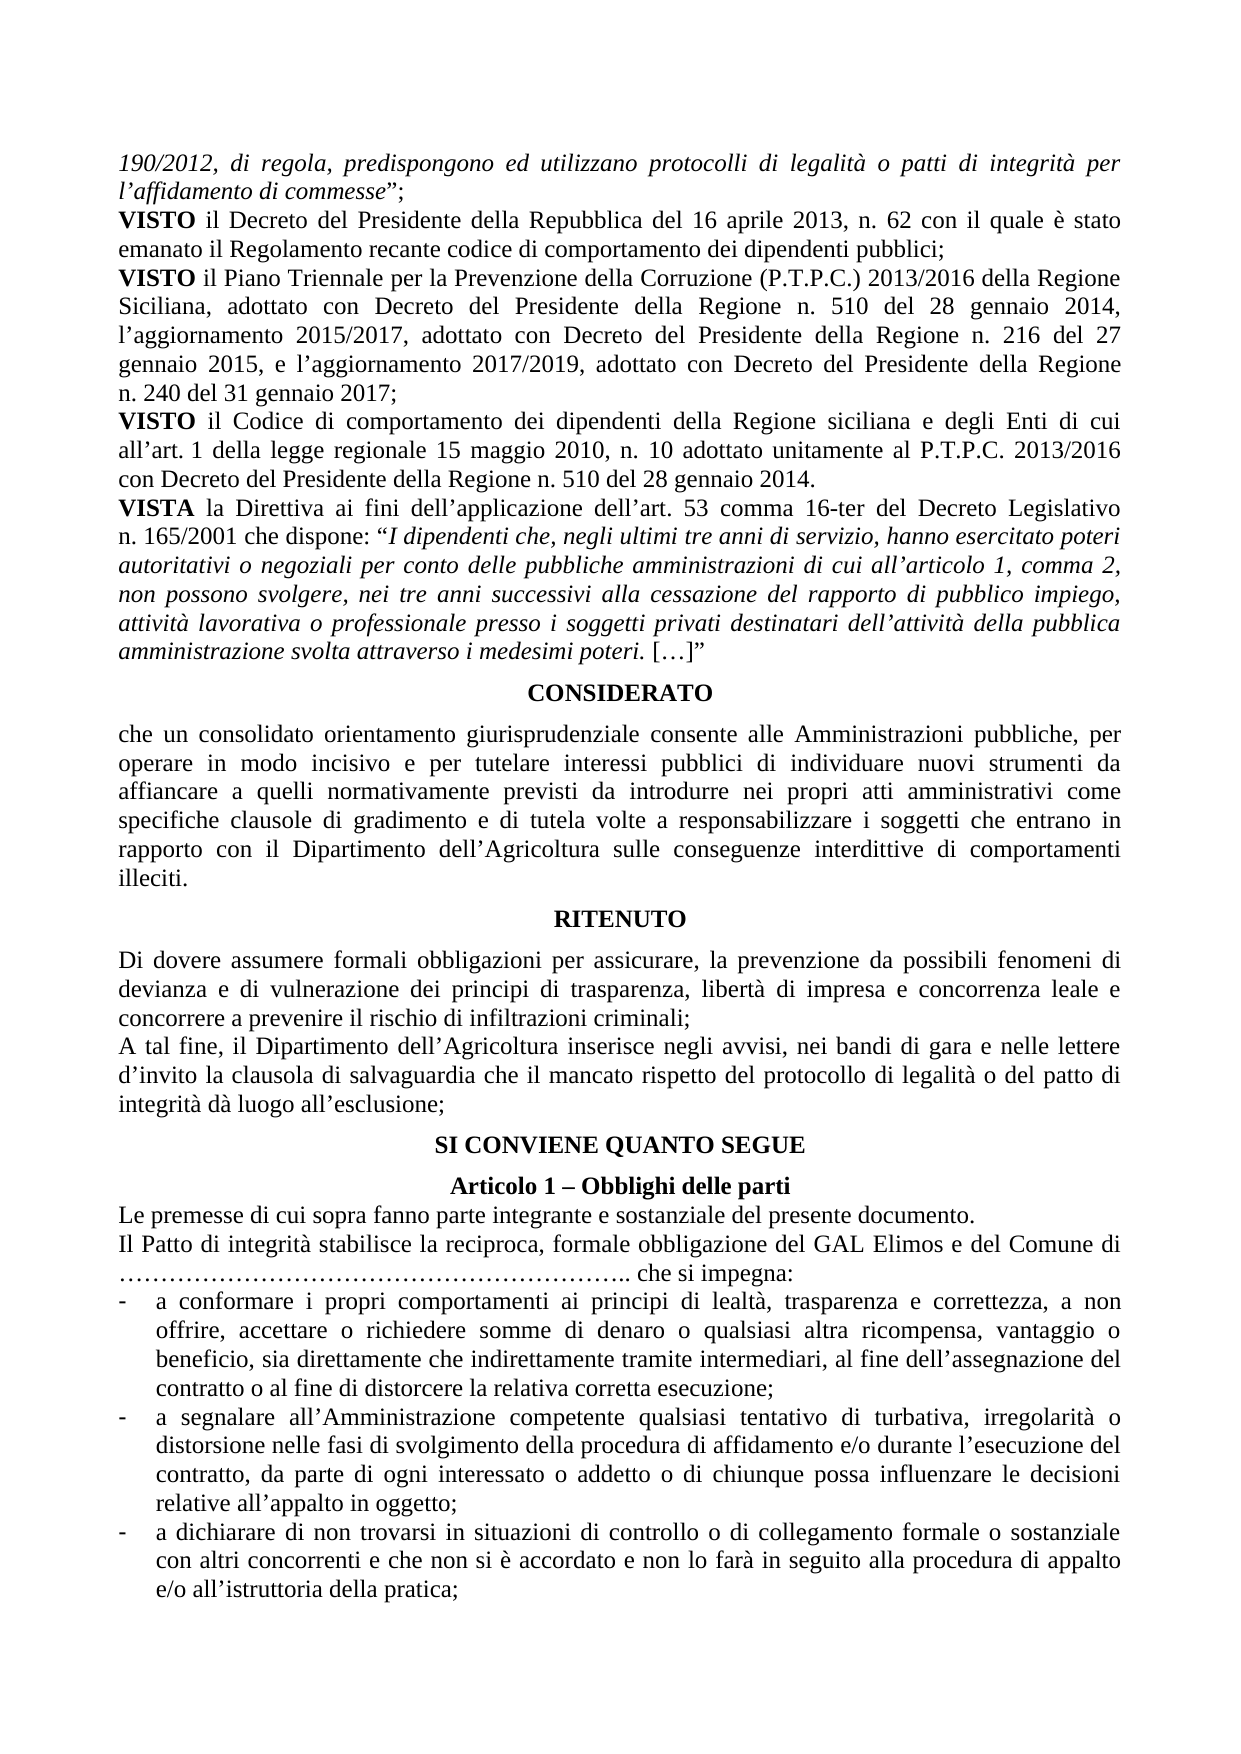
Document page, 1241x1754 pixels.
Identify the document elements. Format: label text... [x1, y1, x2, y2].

text VISTO il Codice di comportamento dei dipendenti della Regione siciliana e degli Enti di cui all’art. 1 della legge regionale 15 maggio 2010, n. 10 adottato unitamente al P.T.P.C. 2013/2016 con Decreto del Presidente della Regione n. 510 del 28 gennaio 2014. [118, 406, 1122, 493]
text CONSIDERATO [118, 678, 1122, 706]
text A tal fine, il Dipartimento dell’Agricoltura inserisce negli avvisi, nei bandi di gara e nelle lettere d’invito la clausola di salvaguardia che il mancato rispetto del protocollo di legalità o del patto di integrità dà luogo all’esclusione; [118, 1031, 1122, 1118]
list a conformare i propri comportamenti ai principi di lealtà, trasparenza e correttezza, a non offrire, accettare o richiedere somme di denaro o qualsiasi altra ricompensa, vantaggio o beneficio, sia direttamente che indirettamente tramite intermediari, al fine dell’assegnazione del contratto o al fine di distorcere la relativa corretta esecuzione; [118, 1286, 1122, 1401]
list a segnalare all’Amministrazione competente qualsiasi tentativo di turbativa, irregolarità o distorsione nelle fasi di svolgimento della procedura di affidamento e/o durante l’esecuzione del contratto, da parte di ogni interessato o addetto o di chiunque possa influenzare le decisioni relative all’appalto in oggetto; [118, 1401, 1122, 1517]
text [118, 148, 1122, 205]
text che un consolidato orientamento giurisprudenziale consente alle Amministrazioni pubbliche, per operare in modo incisivo e per tutelare interessi pubblici di individuare nuovi strumenti da affiancare a quelli normativamente previsti da introdurre nei propri atti amministrativi come specifiche clausole di gradimento e di tutela volte a responsabilizzare i soggetti che entrano in rapporto con il Dipartimento dell’Agricoltura sulle conseguenze interdittive di comportamenti illeciti. [118, 719, 1122, 891]
text SI CONVIENE QUANTO SEGUE [118, 1130, 1122, 1159]
text Di dovere assumere formali obbligazioni per assicurare, la prevenzione da possibili fenomeni di devianza e di vulnerazione dei principi di trasparenza, libertà di impresa e concorrenza leale e concorrere a prevenire il rischio di infiltrazioni criminali; [118, 945, 1122, 1031]
text VISTA la Direttiva ai fini dell’applicazione dell’art. 53 comma 16-ter del Decreto Legislativo n. 165/2001 che dispone: “I dipendenti che, negli ultimi tre anni di servizio, hanno esercitato poteri autoritativi o negoziali per conto delle pubbliche amministrazioni di cui all’articolo 1, comma 2, non possono svolgere, nei tre anni successivi alla cessazione del rapporto di pubblico impiego, attività lavorativa o professionale presso i soggetti privati destinatari dell’attività della pubblica amministrazione svolta attraverso i medesimi poteri. […]” [118, 493, 1122, 665]
text Articolo 1 – Obblighi delle parti [118, 1171, 1122, 1200]
text VISTO il Piano Triennale per la Prevenzione della Corruzione (P.T.P.C.) 2013/2016 della Regione Siciliana, adottato con Decreto del Presidente della Regione n. 510 del 28 gennaio 2014, l’aggiornamento 2015/2017, adottato con Decreto del Presidente della Regione n. 216 del 27 gennaio 2015, e l’aggiornamento 2017/2019, adottato con Decreto del Presidente della Regione n. 240 del 31 gennaio 2017; [118, 263, 1122, 406]
text VISTO il Decreto del Presidente della Repubblica del 16 aprile 2013, n. 62 con il quale è stato emanato il Regolamento recante codice di comportamento dei dipendenti pubblici; [118, 205, 1122, 263]
text Il Patto di integrità stabilisce la reciproca, formale obbligazione del GAL Elimos e del Comune di …………………………………………………….. che si impegna: [118, 1229, 1122, 1286]
list a dichiarare di non trovarsi in situazioni di controllo o di collegamento formale o sostanziale con altri concorrenti e che non si è accordato e non lo farà in seguito alla procedura di appalto e/o all’istruttoria della pratica; [118, 1517, 1122, 1603]
text RITENUTO [118, 904, 1122, 933]
text Le premesse di cui sopra fanno parte integrante e sostanziale del presente documento. [118, 1200, 1122, 1229]
